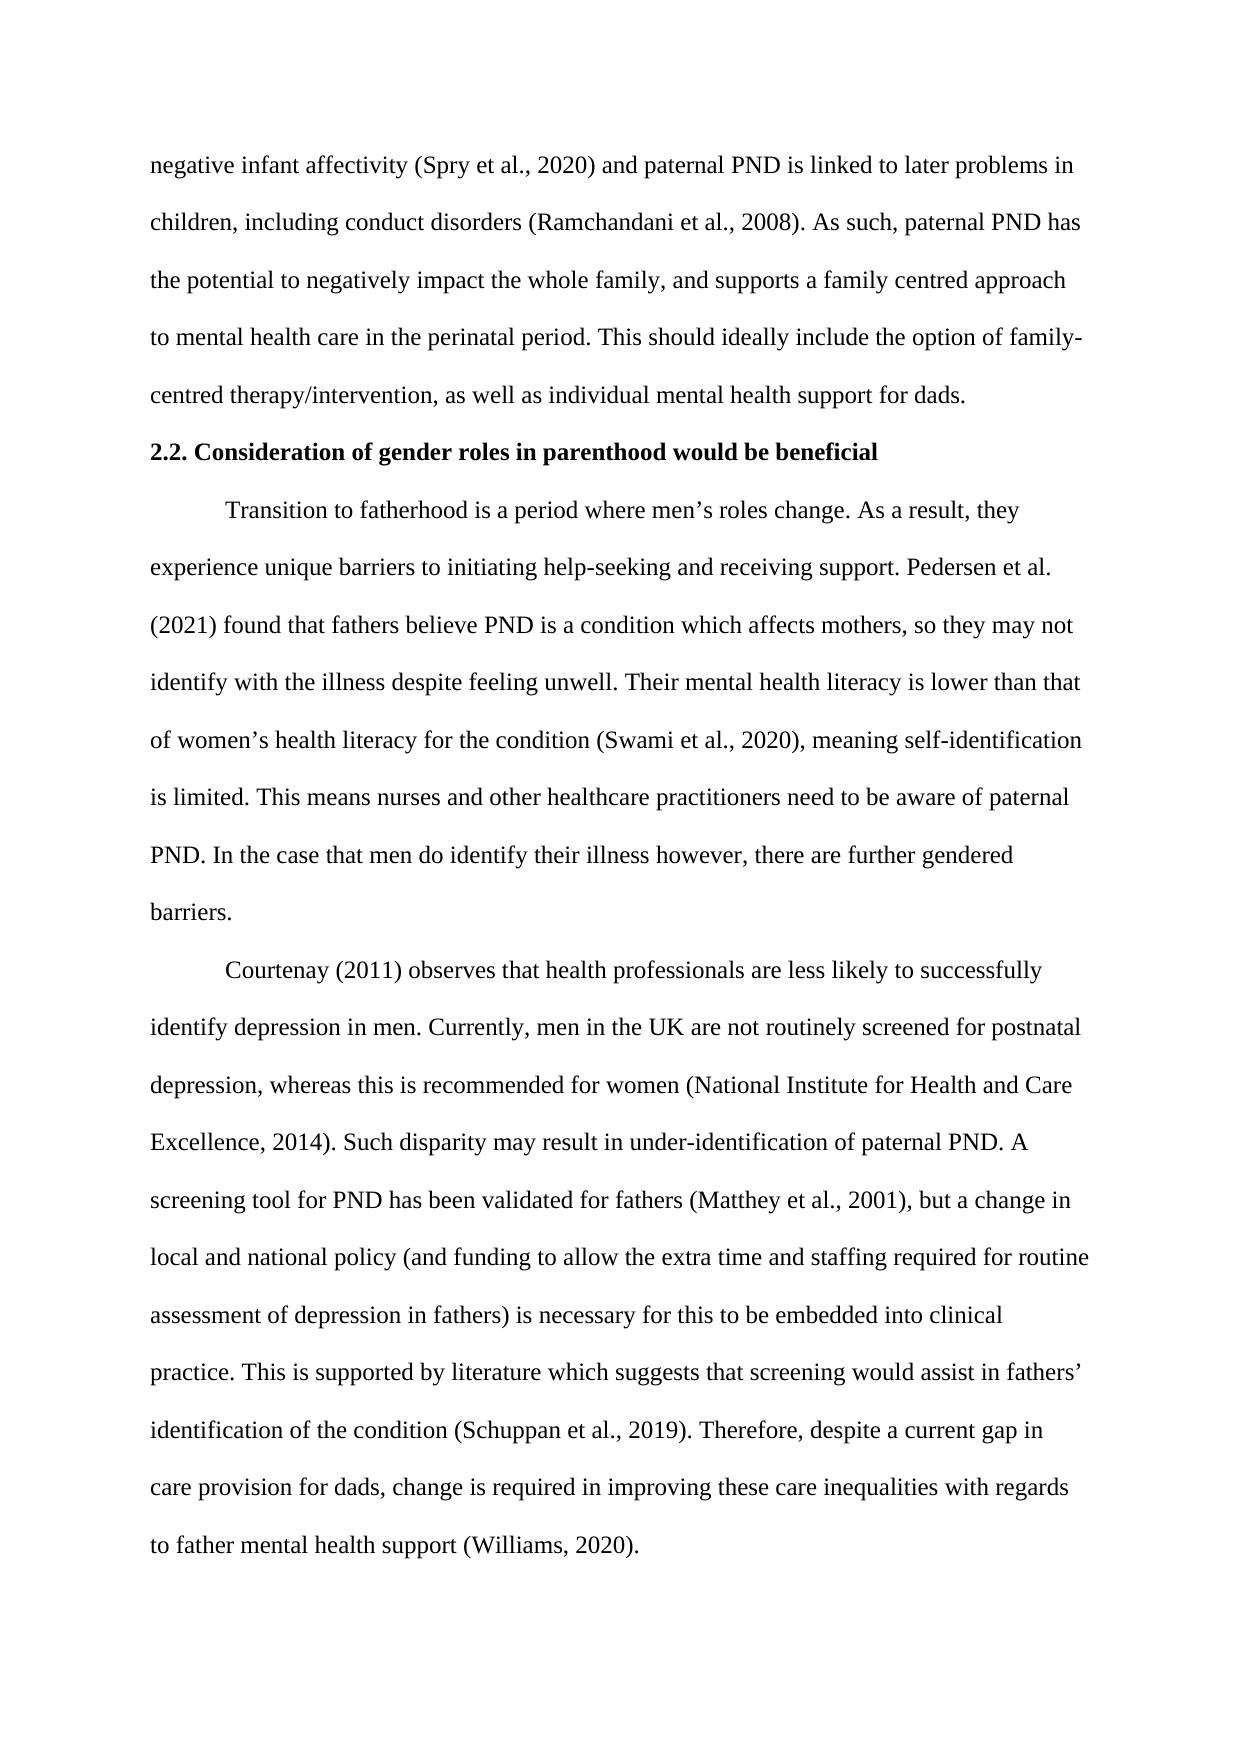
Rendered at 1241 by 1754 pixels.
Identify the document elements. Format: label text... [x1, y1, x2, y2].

subtitle 2.2. Consideration of gender roles in parenthood would be beneficial [150, 437, 1090, 466]
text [150, 150, 1090, 409]
text Transition to fatherhood is a period where men’s roles change. As a result, they experience unique barriers to initiating help-seeking and receiving support. Pedersen et al. (2021) found that fathers believe PND is a condition which affects mothers, so they may not identify with the illness despite feeling unwell. Their mental health literacy is lower than that of women’s health literacy for the condition (Swami et al., 2020), meaning self-identification is limited. This means nurses and other healthcare practitioners need to be aware of paternal PND. In the case that men do identify their illness however, there are further gendered barriers. [150, 495, 1090, 926]
text Courtenay (2011) observes that health professionals are less likely to successfully identify depression in men. Currently, men in the UK are not routinely screened for postnatal depression, whereas this is recommended for women (National Institute for Health and Care Excellence, 2014). Such disparity may result in under-identification of paternal PND. A screening tool for PND has been validated for fathers (Matthey et al., 2001), but a change in local and national policy (and funding to allow the extra time and staffing required for routine assessment of depression in fathers) is necessary for this to be embedded into clinical practice. This is supported by literature which suggests that screening would assist in fathers’ identification of the condition (Schuppan et al., 2019). Therefore, despite a current gap in care provision for dads, change is required in improving these care inequalities with regards to father mental health support (Williams, 2020). [150, 955, 1090, 1559]
